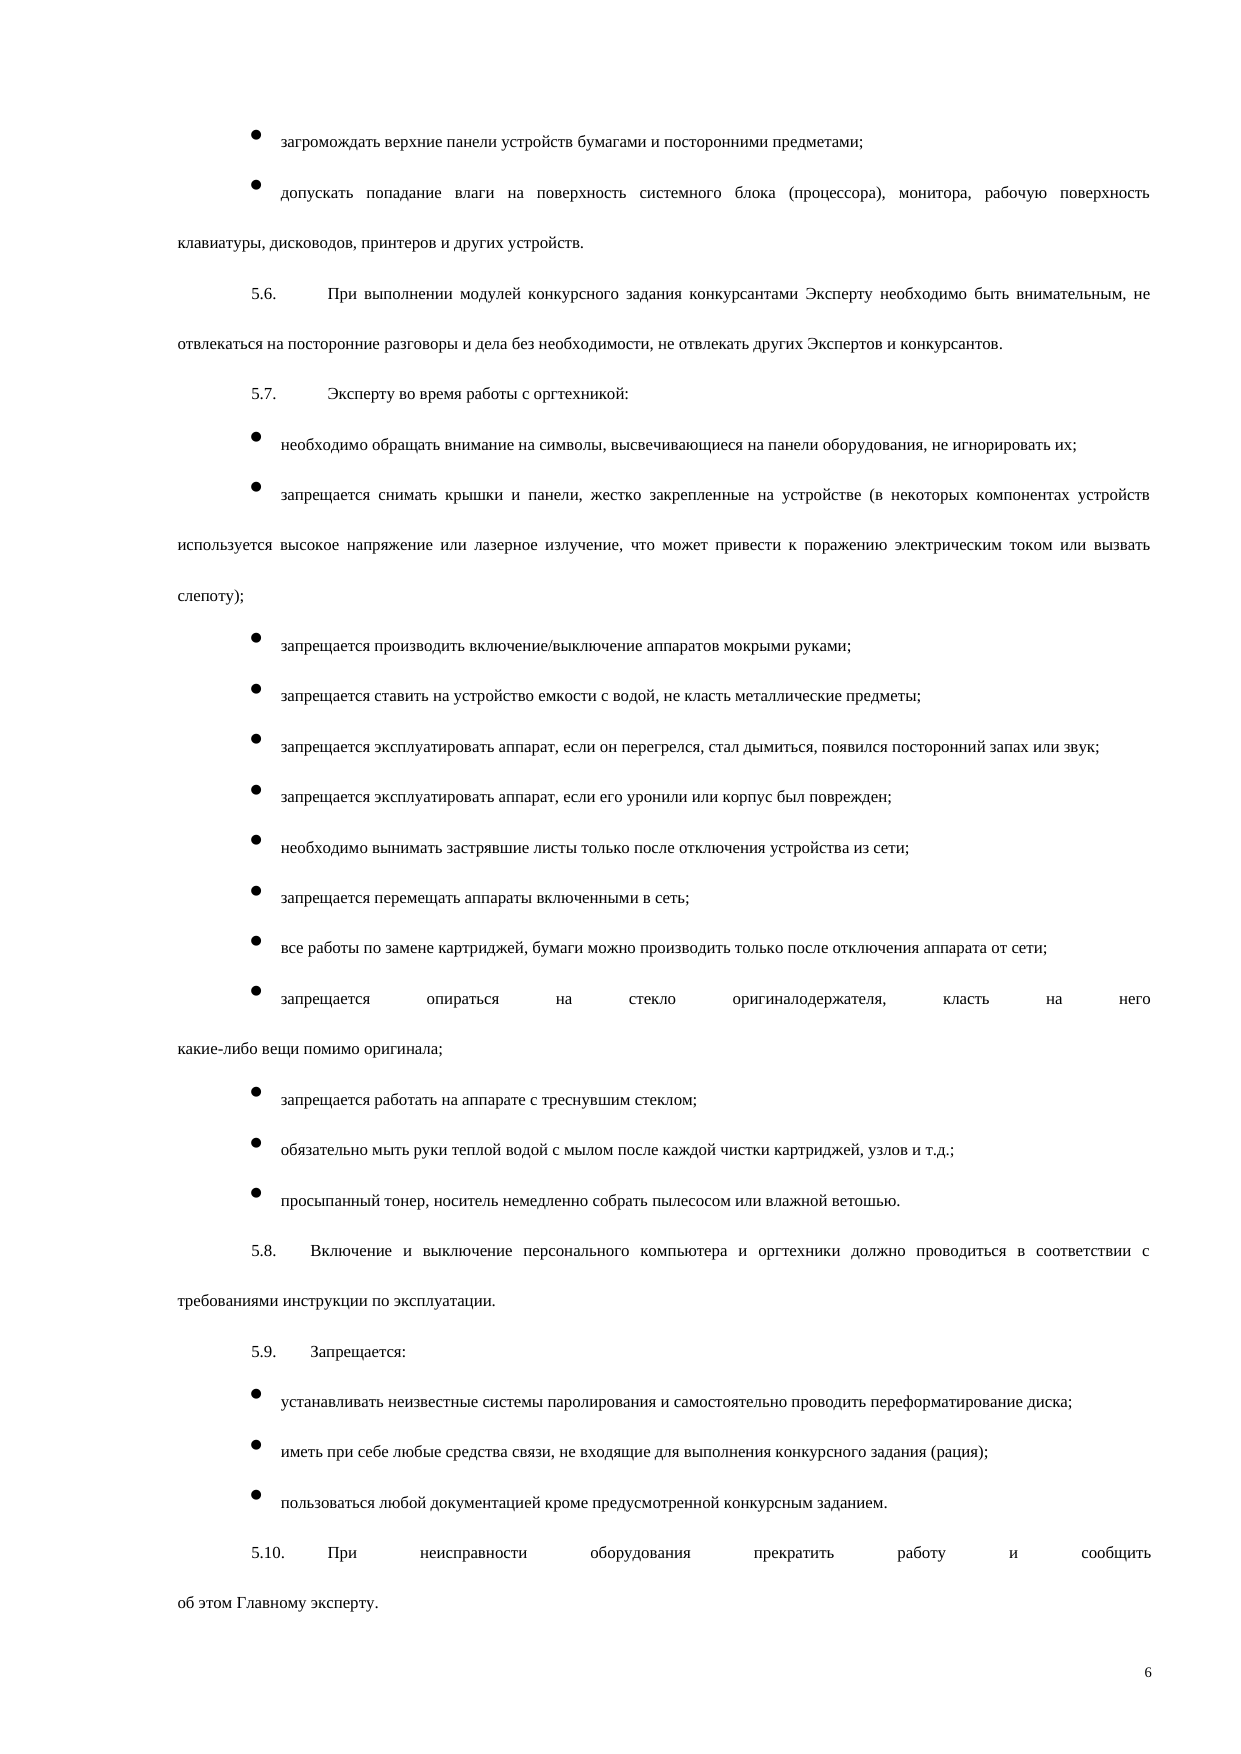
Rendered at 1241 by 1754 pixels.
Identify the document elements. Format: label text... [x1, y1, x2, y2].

list запрещается производить включение/выключение аппаратов мокрыми руками; [177, 622, 1152, 655]
list запрещается перемещать аппараты включенными в сеть; [177, 874, 1152, 907]
text 5.10. При неисправности оборудования прекратить работу и сообщить об этом Главному эксперту. [177, 1529, 1152, 1613]
list обязательно мыть руки теплой водой с мылом после каждой чистки картриджей, узлов и т.д.; [177, 1126, 1152, 1159]
list устанавливать неизвестные системы паролирования и самостоятельно проводить переформатирование диска; [177, 1377, 1152, 1411]
list запрещается эксплуатировать аппарат, если он перегрелся, стал дымиться, появился посторонний запах или звук; [177, 722, 1152, 756]
list пользоваться любой документацией кроме предусмотренной конкурсным заданием. [177, 1478, 1152, 1512]
text 5.8. Включение и выключение персонального компьютера и оргтехники должно проводиться в соответствии с требованиями инструкции по эксплуатации. [177, 1227, 1152, 1310]
text 5.7. Эксперту во время работы с оргтехникой: [177, 370, 1152, 403]
list запрещается работать на аппарате с треснувшим стеклом; [177, 1075, 1152, 1109]
list просыпанный тонер, носитель немедленно собрать пылесосом или влажной ветошью. [177, 1176, 1152, 1210]
list запрещается снимать крышки и панели, жестко закрепленные на устройстве (в некоторых компонентах устройств используется высокое напряжение или лазерное излучение, что может привести к поражению электрическим током или вызвать слепоту); [177, 471, 1152, 605]
list иметь при себе любые средства связи, не входящие для выполнения конкурсного задания (рация); [177, 1428, 1152, 1462]
list загромождать верхние панели устройств бумагами и посторонними предметами; [177, 118, 1152, 152]
text 5.9. Запрещается: [177, 1327, 1152, 1361]
list запрещается опираться на стекло оригиналодержателя, класть на него какие-либо вещи помимо оригинала; [177, 974, 1152, 1058]
text 5.6. При выполнении модулей конкурсного задания конкурсантами Эксперту необходимо быть внимательным, не отвлекаться на посторонние разговоры и дела без необходимости, не отвлекать других Экспертов и конкурсантов. [177, 269, 1152, 353]
list необходимо обращать внимание на символы, высвечивающиеся на панели оборудования, не игнорировать их; [177, 420, 1152, 454]
list запрещается ставить на устройство емкости с водой, не класть металлические предметы; [177, 672, 1152, 706]
list необходимо вынимать застрявшие листы только после отключения устройства из сети; [177, 823, 1152, 857]
list все работы по замене картриджей, бумаги можно производить только после отключения аппарата от сети; [177, 924, 1152, 958]
list запрещается эксплуатировать аппарат, если его уронили или корпус был поврежден; [177, 773, 1152, 807]
list допускать попадание влаги на поверхность системного блока (процессора), монитора, рабочую поверхность клавиатуры, дисководов, принтеров и других устройств. [177, 168, 1152, 252]
